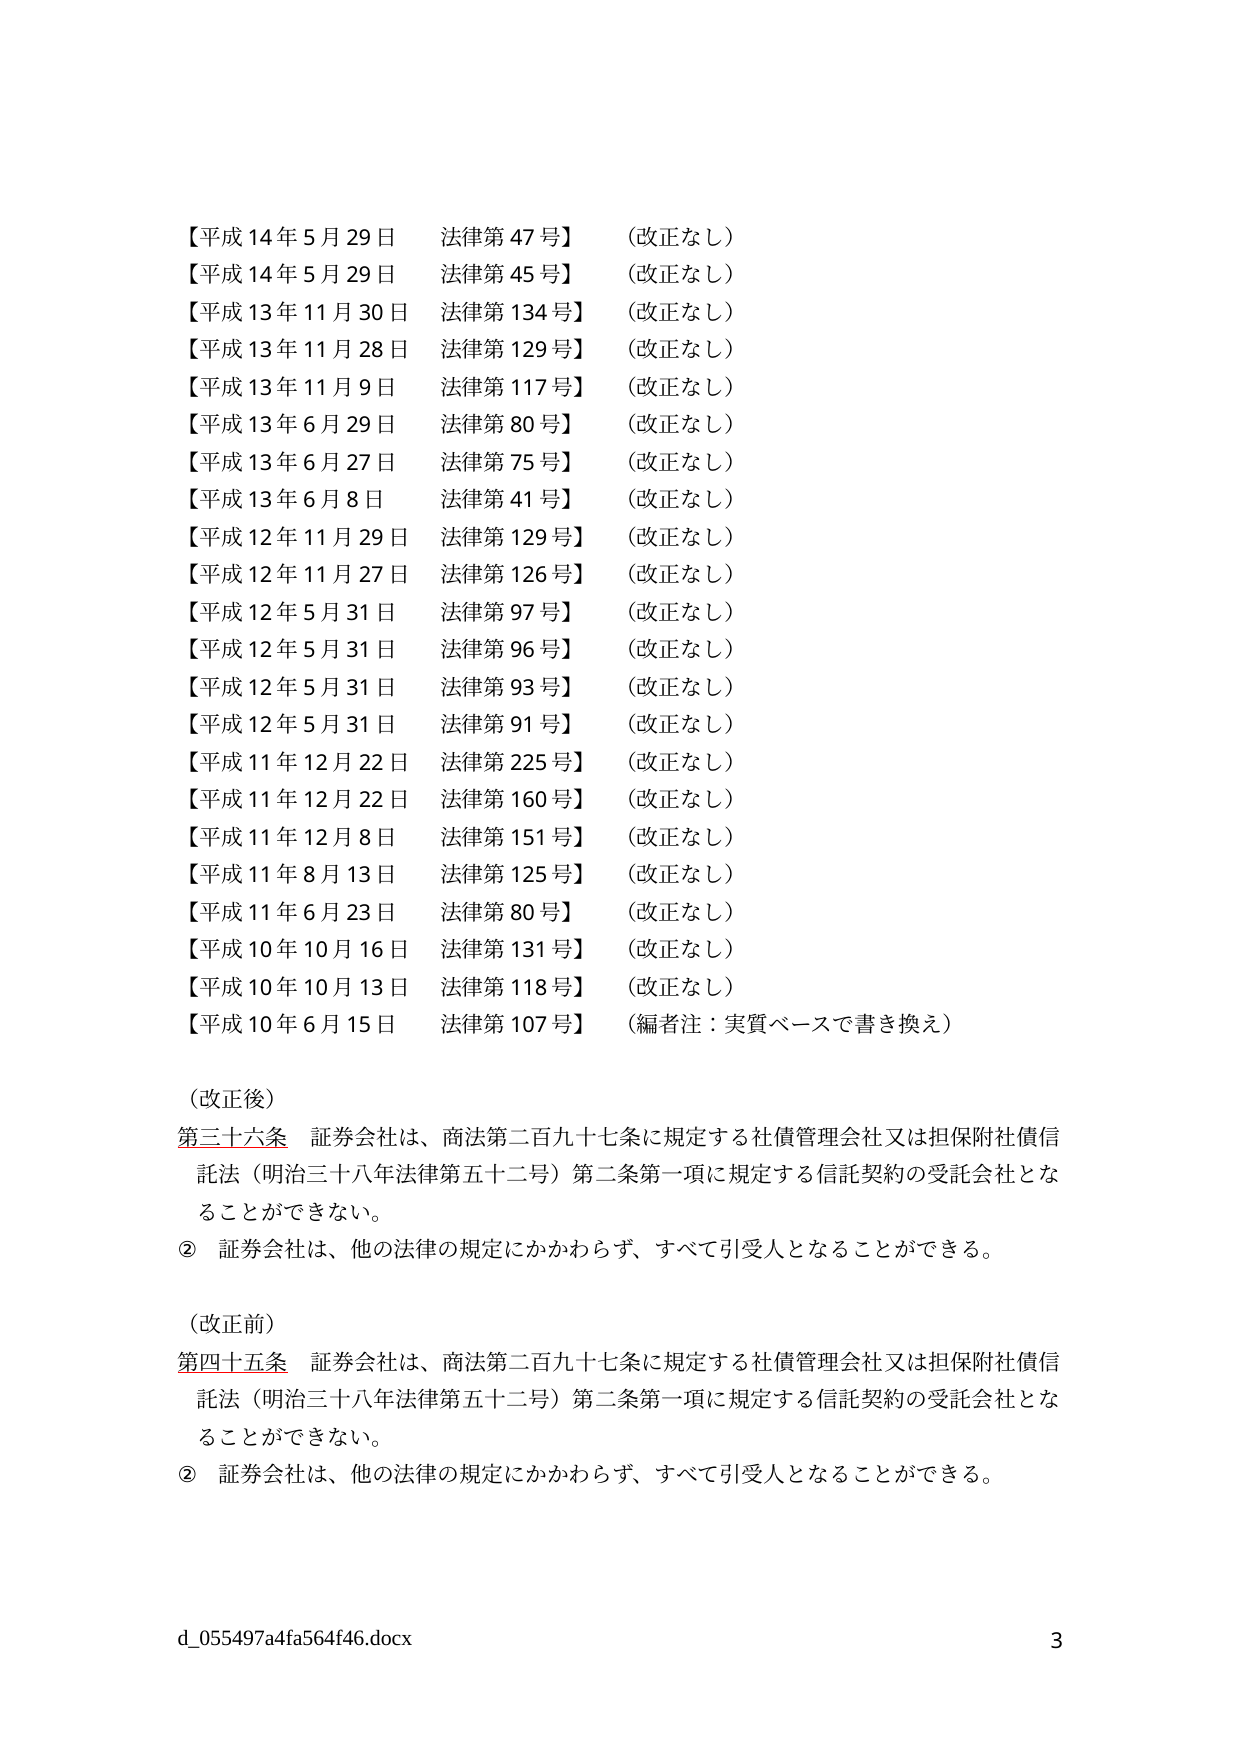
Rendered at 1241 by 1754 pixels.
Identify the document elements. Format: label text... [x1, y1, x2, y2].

text 【平成14年5月29日 法律第47号】 （改正なし） [177, 217, 1063, 254]
text 【平成12年5月31日 法律第93号】 （改正なし） [177, 667, 1063, 704]
text ② 証券会社は、他の法律の規定にかかわらず、すべて引受人となることができる。 [177, 1454, 1063, 1492]
text 【平成11年8月13日 法律第125号】 （改正なし） [177, 854, 1063, 892]
text 【平成13年11月28日 法律第129号】 （改正なし） [177, 329, 1063, 367]
text ② 証券会社は、他の法律の規定にかかわらず、すべて引受人となることができる。 [177, 1229, 1063, 1267]
text 【平成12年5月31日 法律第91号】 （改正なし） [177, 704, 1063, 742]
text 【平成12年5月31日 法律第97号】 （改正なし） [177, 592, 1063, 629]
text 【平成11年12月8日 法律第151号】 （改正なし） [177, 817, 1063, 854]
text 【平成10年10月16日 法律第131号】 （改正なし） [177, 929, 1063, 967]
text 【平成13年6月29日 法律第80号】 （改正なし） [177, 404, 1063, 442]
text 第四十五条 証券会社は、商法第二百九十七条に規定する社債管理会社又は担保附社債信託法（明治三十八年法律第五十二号）第二条第一項に規定する信託契約の受託会社となることができない。 [177, 1342, 1063, 1454]
text （改正前） [177, 1304, 1063, 1342]
text 【平成13年11月9日 法律第117号】 （改正なし） [177, 367, 1063, 404]
text 第三十六条 証券会社は、商法第二百九十七条に規定する社債管理会社又は担保附社債信託法（明治三十八年法律第五十二号）第二条第一項に規定する信託契約の受託会社となることができない。 [177, 1117, 1063, 1229]
text 【平成12年5月31日 法律第96号】 （改正なし） [177, 629, 1063, 667]
text 【平成13年6月8日 法律第41号】 （改正なし） [177, 479, 1063, 517]
text 【平成10年6月15日 法律第107号】 （編者注：実質ベースで書き換え） [177, 1004, 1063, 1042]
text 【平成11年6月23日 法律第80号】 （改正なし） [177, 892, 1063, 929]
text 【平成13年11月30日 法律第134号】 （改正なし） [177, 292, 1063, 329]
text 【平成12年11月29日 法律第129号】 （改正なし） [177, 517, 1063, 554]
text 【平成10年10月13日 法律第118号】 （改正なし） [177, 967, 1063, 1004]
text 【平成11年12月22日 法律第225号】 （改正なし） [177, 742, 1063, 779]
text 【平成14年5月29日 法律第45号】 （改正なし） [177, 254, 1063, 292]
text 【平成11年12月22日 法律第160号】 （改正なし） [177, 779, 1063, 817]
text 【平成13年6月27日 法律第75号】 （改正なし） [177, 442, 1063, 479]
text 【平成12年11月27日 法律第126号】 （改正なし） [177, 554, 1063, 592]
text （改正後） [177, 1079, 1063, 1117]
